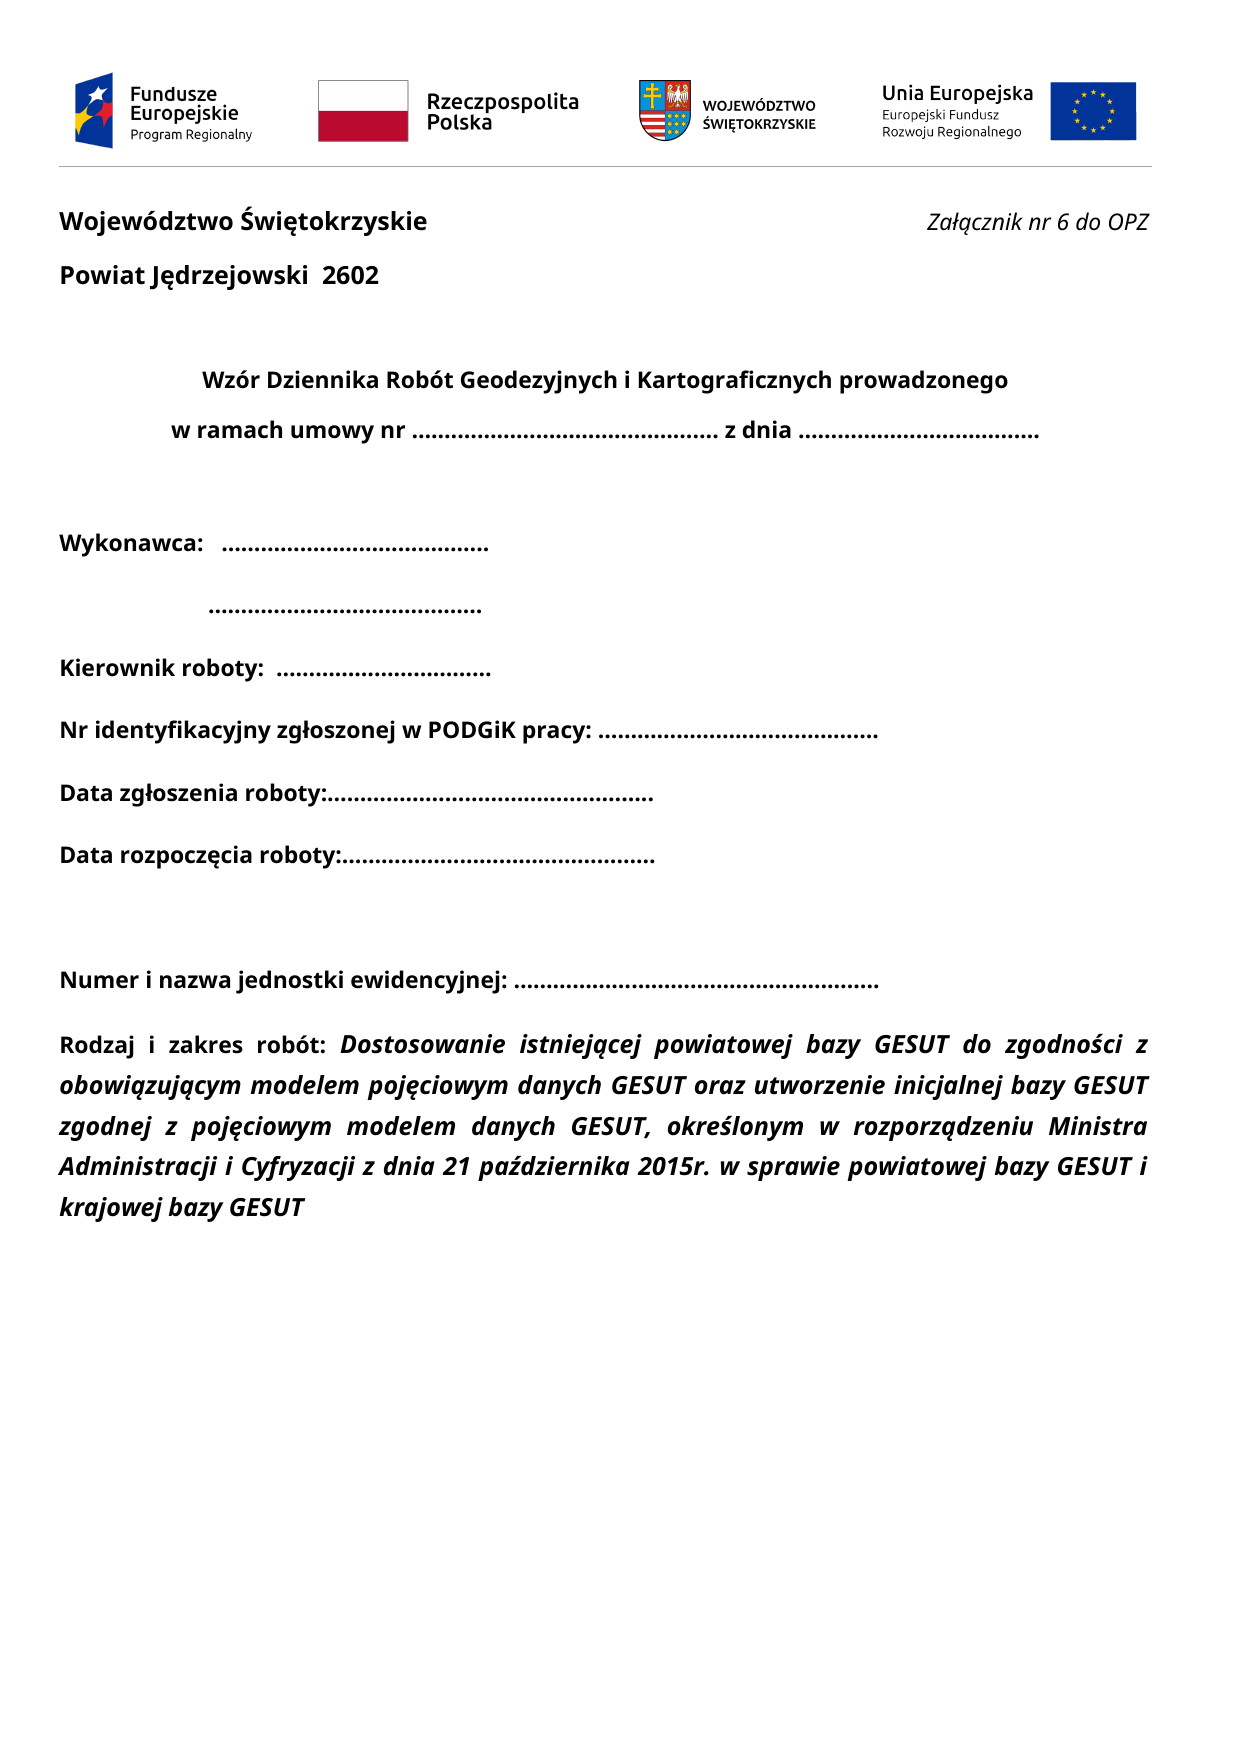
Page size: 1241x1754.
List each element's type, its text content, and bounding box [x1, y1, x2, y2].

text Wykonawca: ………………………………….. [59, 527, 1152, 558]
text w ramach umowy nr ….……………………………………. z dnia ………………………………. [59, 414, 1152, 445]
text Wzór Dziennika Robót Geodezyjnych i Kartograficznych prowadzonego [59, 364, 1152, 395]
text Rodzaj i zakres robót: Dostosowanie istniejącej powiatowej bazy GESUT do zgodności z obowiązującym modelem pojęciowym danych GESUT oraz utworzenie inicjalnej bazy GESUT zgodnej z pojęciowym modelem danych GESUT, określonym w rozporządzeniu Ministra Administracji i Cyfryzacji z dnia 21 października 2015r. w sprawie powiatowej bazy GESUT i krajowej bazy GESUT [59, 1027, 1152, 1224]
text …………………………………… [59, 589, 1152, 620]
text Data zgłoszenia roboty:………………………………………….. [59, 777, 1152, 808]
text Powiat Jędrzejowski 2602 [59, 257, 1152, 291]
text Nr identyfikacyjny zgłoszonej w PODGiK pracy: ……………………………………. [59, 714, 1152, 745]
text Województwo Świętokrzyskie Załącznik nr 6 do OPZ [59, 204, 1152, 238]
text Kierownik roboty: …………………………… [59, 652, 1152, 683]
picture [59, 59, 1152, 164]
text Numer i nazwa jednostki ewidencyjnej: ……………………………………………….. [59, 964, 1152, 995]
text Data rozpoczęcia roboty:………………………………………… [59, 839, 1152, 870]
